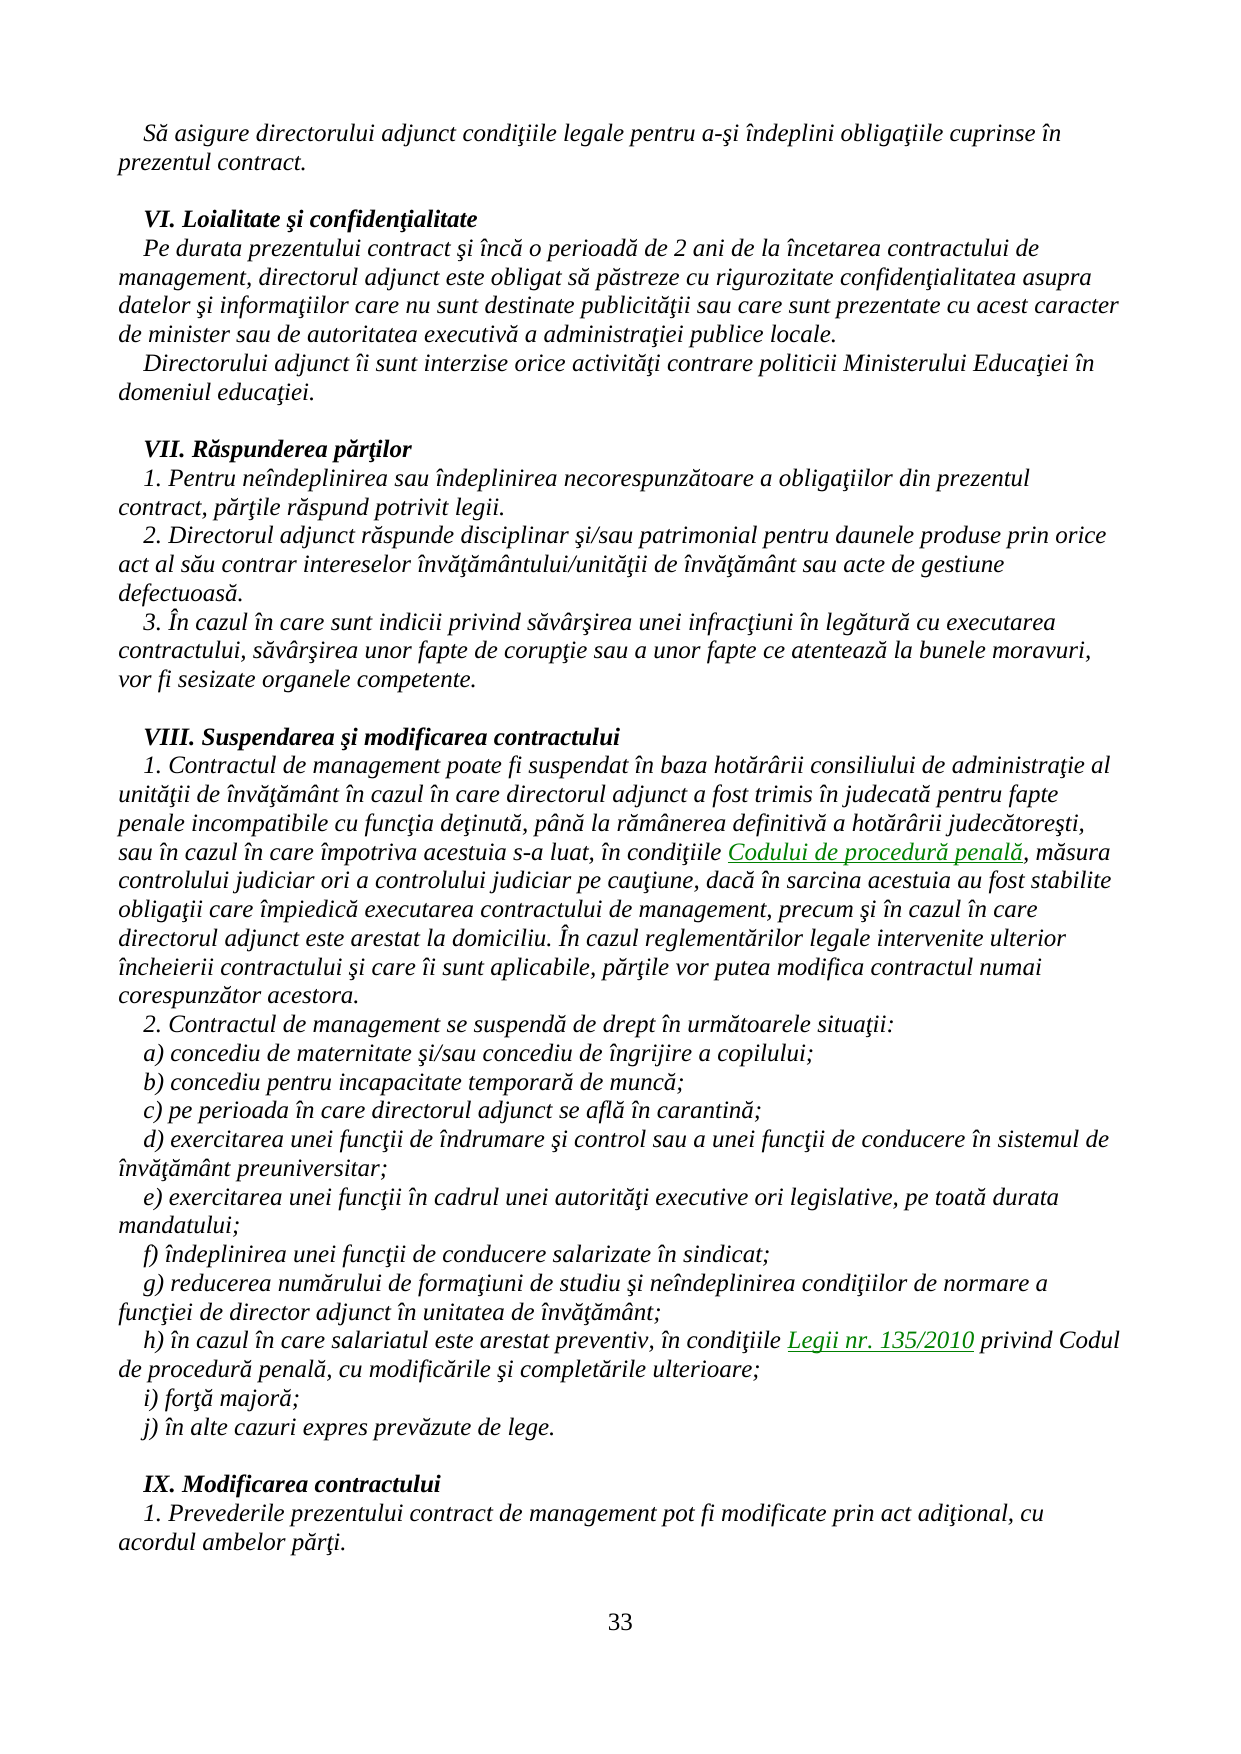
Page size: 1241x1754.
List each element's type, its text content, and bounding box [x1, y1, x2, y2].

text 1. Pentru neîndeplinirea sau îndeplinirea necorespunzătoare a obligaţiilor din prezentul contract, părţile răspund potrivit legii. [118, 463, 1122, 521]
text b) concediu pentru incapacitate temporară de muncă; [118, 1067, 1122, 1096]
text Directorului adjunct îi sunt interzise orice activităţi contrare politicii Ministerului Educaţiei în domeniul educaţiei. [118, 348, 1122, 406]
text j) în alte cazuri expres prevăzute de lege. [118, 1412, 1122, 1441]
text VI. Loialitate şi confidenţialitate [118, 204, 1122, 233]
text 1. Prevederile prezentului contract de management pot fi modificate prin act adiţional, cu acordul ambelor părţi. [118, 1498, 1122, 1556]
text VIII. Suspendarea şi modificarea contractului [118, 722, 1122, 751]
text Pe durata prezentului contract şi încă o perioadă de 2 ani de la încetarea contractului de management, directorul adjunct este obligat să păstreze cu rigurozitate confidenţialitatea asupra datelor şi informaţiilor care nu sunt destinate publicităţii sau care sunt prezentate cu acest caracter de minister sau de autoritatea executivă a administraţiei publice locale. [118, 233, 1122, 348]
text g) reducerea numărului de formaţiuni de studiu şi neîndeplinirea condiţiilor de normare a funcţiei de director adjunct în unitatea de învăţământ; [118, 1268, 1122, 1326]
text c) pe perioada în care directorul adjunct se află în carantină; [118, 1096, 1122, 1124]
text h) în cazul în care salariatul este arestat preventiv, în condiţiile Legii nr. 135/2010 privind Codul de procedură penală, cu modificările şi completările ulterioare; [118, 1326, 1122, 1383]
text 1. Contractul de management poate fi suspendat în baza hotărârii consiliului de administraţie al unităţii de învăţământ în cazul în care directorul adjunct a fost trimis în judecată pentru fapte penale incompatibile cu funcţia deţinută, până la rămânerea definitivă a hotărârii judecătoreşti, sau în cazul în care împotriva acestuia s-a luat, în condiţiile Codului de procedură penală, măsura controlului judiciar ori a controlului judiciar pe cauţiune, dacă în sarcina acestuia au fost stabilite obligaţii care împiedică executarea contractului de management, precum şi în cazul în care directorul adjunct este arestat la domiciliu. În cazul reglementărilor legale intervenite ulterior încheierii contractului şi care îi sunt aplicabile, părţile vor putea modifica contractul numai corespunzător acestora. [118, 751, 1122, 1009]
text a) concediu de maternitate şi/sau concediu de îngrijire a copilului; [118, 1038, 1122, 1067]
text e) exercitarea unei funcţii în cadrul unei autorităţi executive ori legislative, pe toată durata mandatului; [118, 1182, 1122, 1239]
text f) îndeplinirea unei funcţii de conducere salarizate în sindicat; [118, 1239, 1122, 1268]
text Să asigure directorului adjunct condiţiile legale pentru a-şi îndeplini obligaţiile cuprinse în prezentul contract. [118, 118, 1122, 176]
text VII. Răspunderea părţilor [118, 434, 1122, 463]
text IX. Modificarea contractului [118, 1469, 1122, 1498]
text 3. În cazul în care sunt indicii privind săvârşirea unei infracţiuni în legătură cu executarea contractului, săvârşirea unor fapte de corupţie sau a unor fapte ce atentează la bunele moravuri, vor fi sesizate organele competente. [118, 607, 1122, 693]
text 2. Directorul adjunct răspunde disciplinar şi/sau patrimonial pentru daunele produse prin orice act al său contrar intereselor învăţământului/unităţii de învăţământ sau acte de gestiune defectuoasă. [118, 521, 1122, 607]
text 2. Contractul de management se suspendă de drept în următoarele situaţii: [118, 1009, 1122, 1038]
text d) exercitarea unei funcţii de îndrumare şi control sau a unei funcţii de conducere în sistemul de învăţământ preuniversitar; [118, 1124, 1122, 1182]
text i) forţă majoră; [118, 1383, 1122, 1412]
